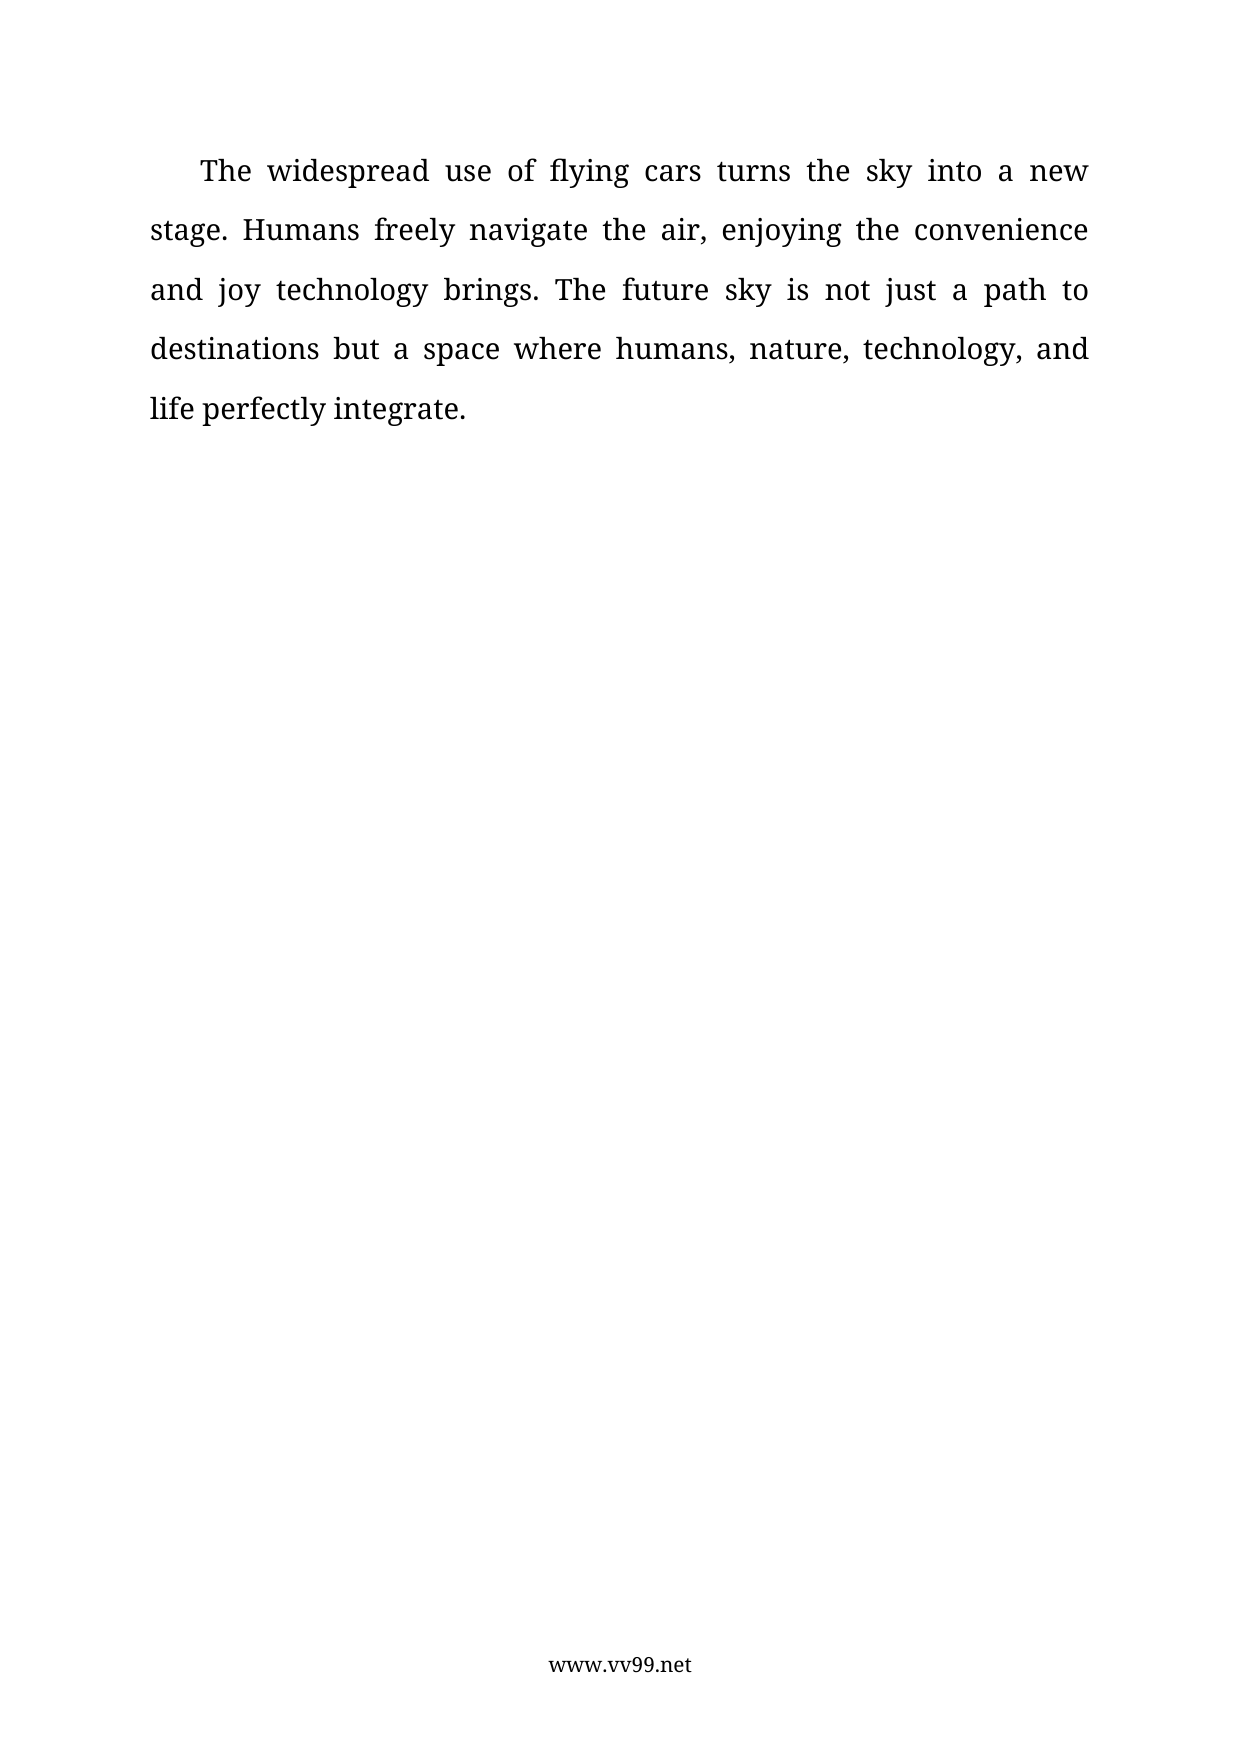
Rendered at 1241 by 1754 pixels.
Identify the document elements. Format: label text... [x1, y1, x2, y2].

text The widespread use of flying cars turns the sky into a new stage. Humans freely navigate the air, enjoying the convenience and joy technology brings. The future sky is not just a path to destinations but a space where humans, nature, technology, and life perfectly integrate. [150, 150, 1090, 428]
